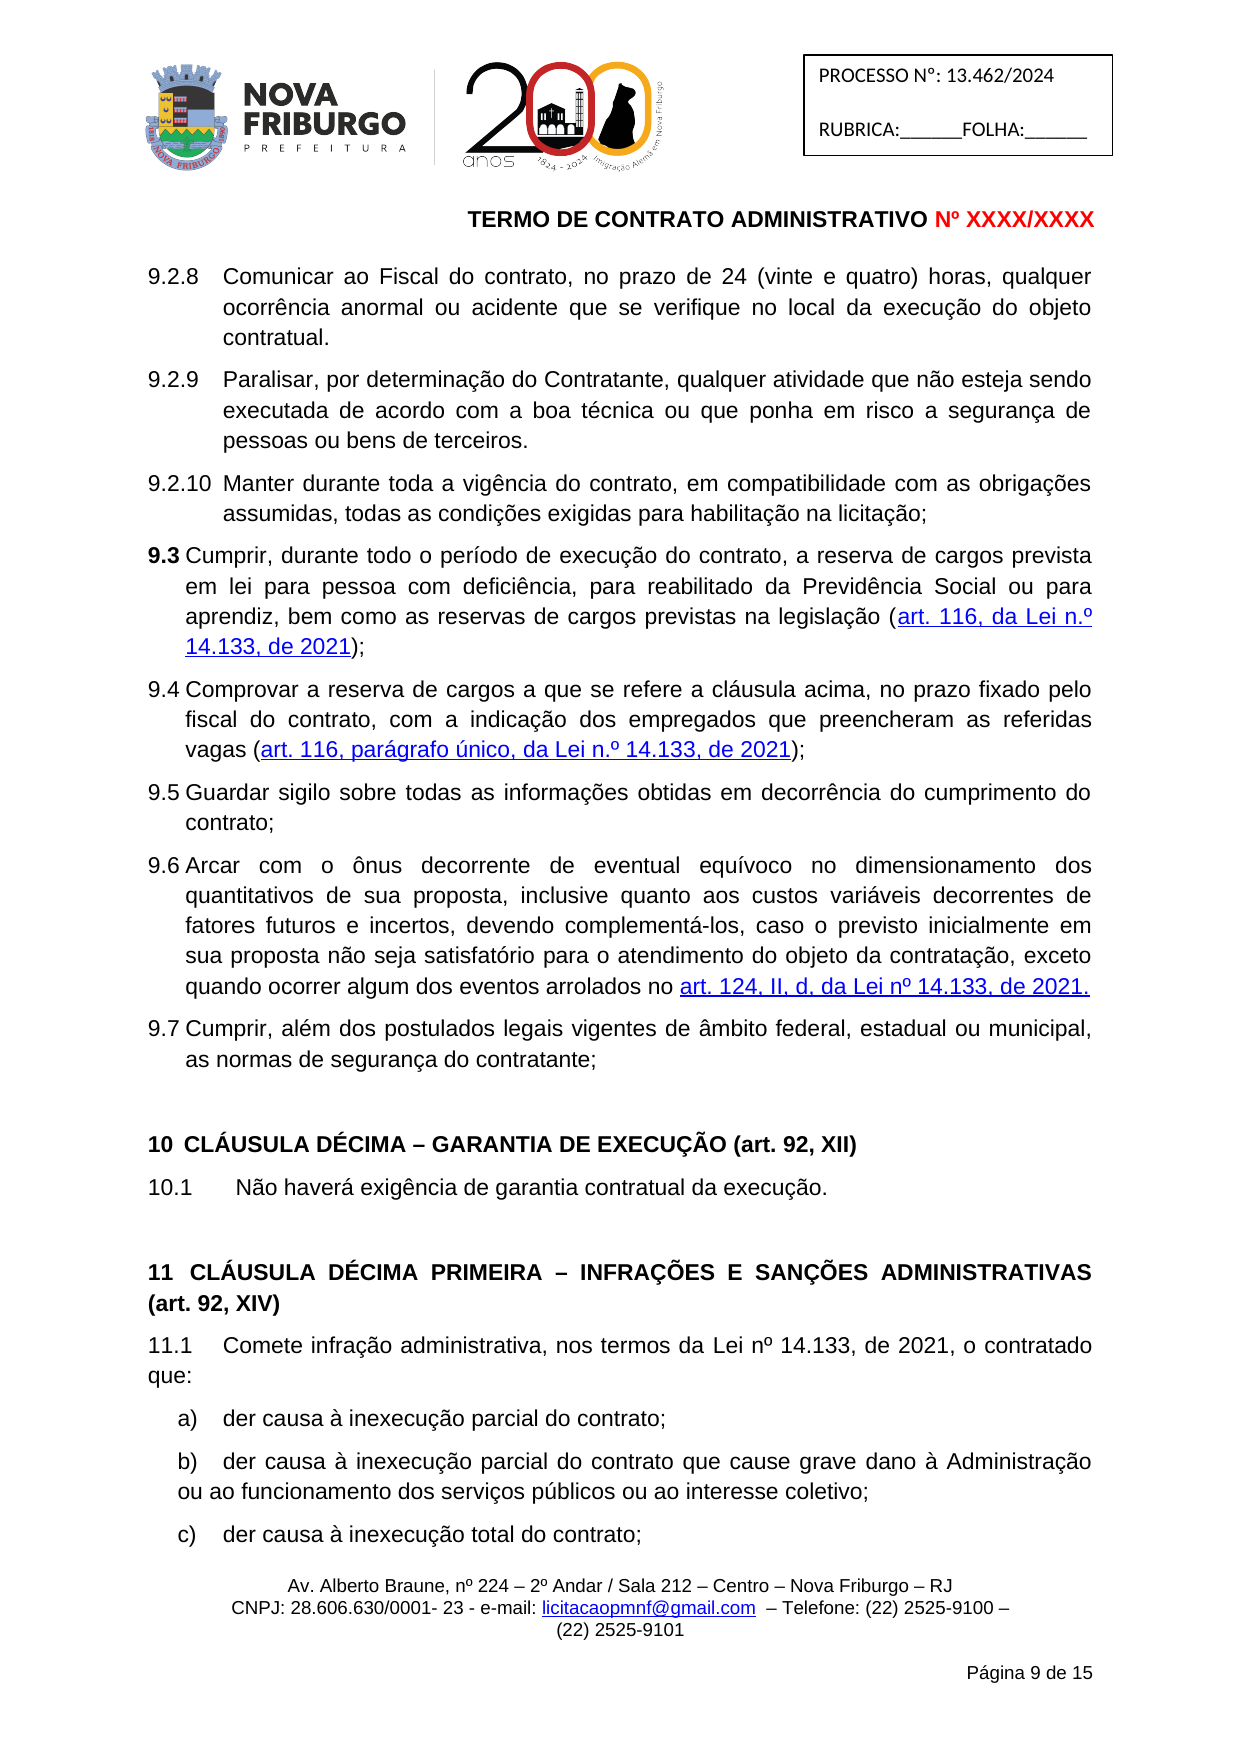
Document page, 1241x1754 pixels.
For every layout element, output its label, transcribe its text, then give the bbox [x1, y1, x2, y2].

list CLÁUSULA DÉCIMA – GARANTIA DE EXECUÇÃO (art. 92, XII) [148, 1131, 1092, 1157]
list Guardar sigilo sobre todas as informações obtidas em decorrência do cumprimento do contrato; [148, 779, 1092, 835]
list Paralisar, por determinação do Contratante, qualquer atividade que não esteja sendo executada de acordo com a boa técnica ou que ponha em risco a segurança de pessoas ou bens de terceiros. [148, 366, 1092, 453]
list Não haverá exigência de garantia contratual da execução. [148, 1174, 1092, 1200]
list Arcar com o ônus decorrente de eventual equívoco no dimensionamento dos quantitativos de sua proposta, inclusive quanto aos custos variáveis decorrentes de fatores futuros e incertos, devendo complementá-los, caso o previsto inicialmente em sua proposta não seja satisfatório para o atendimento do objeto da contratação, exceto quando ocorrer algum dos eventos arrolados no art. 124, II, d, da Lei nº 14.133, de 2021. [148, 852, 1092, 999]
list Comete infração administrativa, nos termos da Lei nº 14.133, de 2021, o contratado que: [148, 1332, 1092, 1389]
list Manter durante toda a vigência do contrato, em compatibilidade com as obrigações assumidas, todas as condições exigidas para habilitação na licitação; [148, 469, 1092, 526]
list CLÁUSULA DÉCIMA PRIMEIRA – INFRAÇÕES E SANÇÕES ADMINISTRATIVAS (art. 92, XIV) [148, 1259, 1092, 1316]
list der causa à inexecução total do contrato; [177, 1521, 1092, 1547]
list Comprovar a reserva de cargos a que se refere a cláusula acima, no prazo fixado pelo fiscal do contrato, com a indicação dos empregados que preencheram as referidas vagas (art. 116, parágrafo único, da Lei n.º 14.133, de 2021); [148, 676, 1092, 762]
list Cumprir, durante todo o período de execução do contrato, a reserva de cargos prevista em lei para pessoa com deficiência, para reabilitado da Previdência Social ou para aprendiz, bem como as reservas de cargos previstas na legislação (art. 116, da Lei n.º 14.133, de 2021); [148, 542, 1092, 659]
list Cumprir, além dos postulados legais vigentes de âmbito federal, estadual ou municipal, as normas de segurança do contratante; [148, 1015, 1092, 1072]
list Comunicar ao Fiscal do contrato, no prazo de 24 (vinte e quatro) horas, qualquer ocorrência anormal ou acidente que se verifique no local da execução do objeto contratual. [148, 263, 1092, 350]
list der causa à inexecução parcial do contrato que cause grave dano à Administração ou ao funcionamento dos serviços públicos ou ao interesse coletivo; [177, 1448, 1092, 1504]
picture [118, 29, 695, 200]
list der causa à inexecução parcial do contrato; [177, 1405, 1092, 1432]
